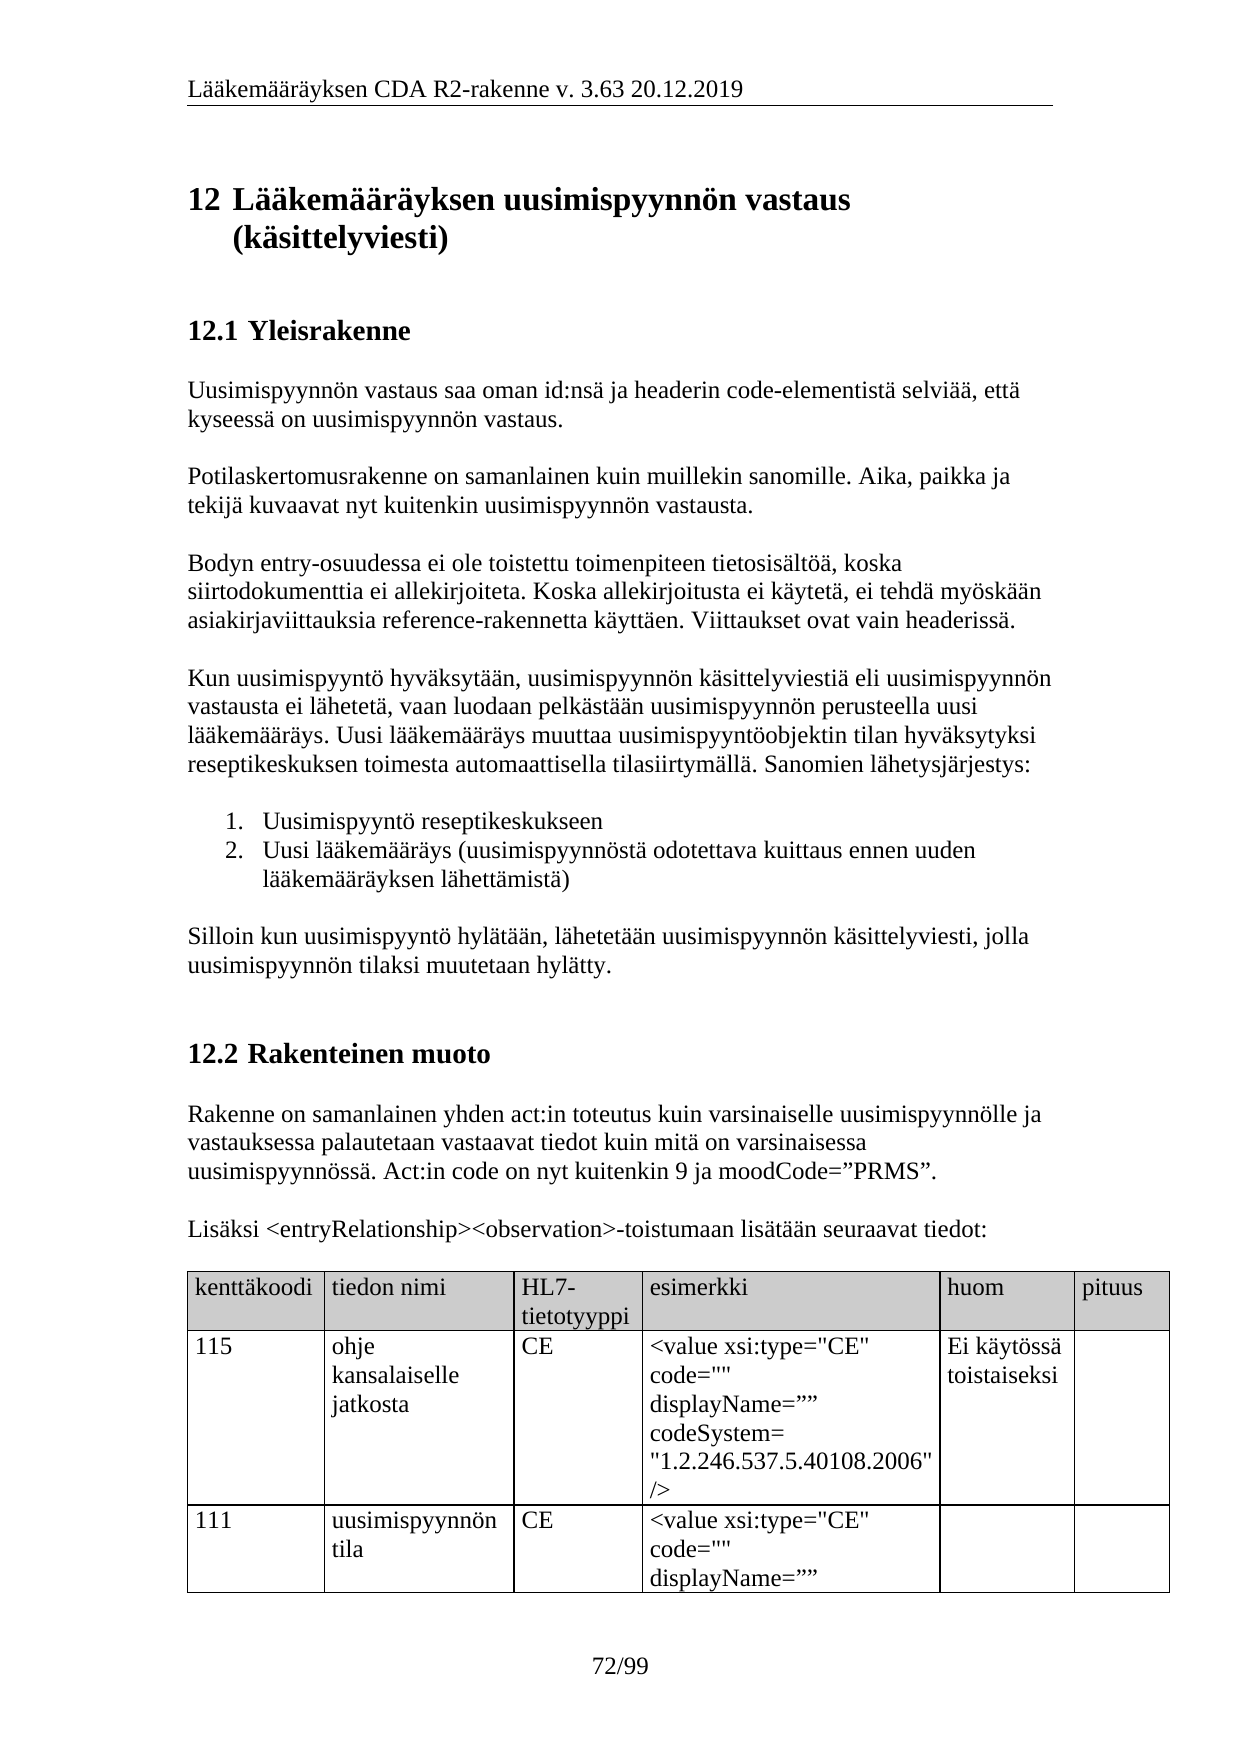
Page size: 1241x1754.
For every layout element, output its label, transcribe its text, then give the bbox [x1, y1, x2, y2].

text Bodyn entry-osuudessa ei ole toistettu toimenpiteen tietosisältöä, koska siirtodokumenttia ei allekirjoiteta. Koska allekirjoitusta ei käytetä, ei tehdä myöskään asiakirjaviittauksia reference-rakennetta käyttäen. Viittaukset ovat vain headerissä. [187, 548, 1053, 634]
subtitle Yleisrakenne [187, 313, 1053, 346]
list Uusi lääkemääräys (uusimispyynnöstä odotettava kuittaus ennen uuden lääkemääräyksen lähettämistä) [225, 835, 1053, 893]
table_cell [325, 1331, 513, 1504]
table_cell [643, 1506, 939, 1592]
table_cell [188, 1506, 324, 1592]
subtitle Rakenteinen muoto [187, 1036, 1053, 1070]
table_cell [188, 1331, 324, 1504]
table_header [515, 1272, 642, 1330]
text Lisäksi <entryRelationship><observation>-toistumaan lisätään seuraavat tiedot: [187, 1214, 1053, 1242]
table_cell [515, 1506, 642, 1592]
text Kun uusimispyyntö hyväksytään, uusimispyynnön käsittelyviestiä eli uusimispyynnön vastausta ei lähetetä, vaan luodaan pelkästään uusimispyynnön perusteella uusi lääkemääräys. Uusi lääkemääräys muuttaa uusimispyyntöobjektin tilan hyväksytyksi reseptikeskuksen toimesta automaattisella tilasiirtymällä. Sanomien lähetysjärjestys: [187, 663, 1053, 778]
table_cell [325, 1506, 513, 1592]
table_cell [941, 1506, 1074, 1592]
list Uusimispyyntö reseptikeskukseen [225, 806, 1053, 835]
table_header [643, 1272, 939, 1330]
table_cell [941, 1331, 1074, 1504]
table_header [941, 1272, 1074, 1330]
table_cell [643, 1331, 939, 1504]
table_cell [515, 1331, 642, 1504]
text Uusimispyynnön vastaus saa oman id:nsä ja headerin code-elementistä selviää, että kyseessä on uusimispyynnön vastaus. [187, 375, 1053, 433]
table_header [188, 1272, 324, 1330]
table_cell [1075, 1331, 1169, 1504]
text Potilaskertomusrakenne on samanlainen kuin muillekin sanomille. Aika, paikka ja tekijä kuvaavat nyt kuitenkin uusimispyynnön vastausta. [187, 461, 1053, 519]
text Rakenne on samanlainen yhden act:in toteutus kuin varsinaiselle uusimispyynnölle ja vastauksessa palautetaan vastaavat tiedot kuin mitä on varsinaisessa uusimispyynnössä. Act:in code on nyt kuitenkin 9 ja moodCode=”PRMS”. [187, 1099, 1053, 1185]
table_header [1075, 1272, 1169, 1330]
subtitle Lääkemääräyksen uusimispyynnön vastaus (käsittelyviesti) [187, 179, 1053, 255]
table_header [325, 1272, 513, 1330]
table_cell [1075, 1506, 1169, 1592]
text Silloin kun uusimispyyntö hylätään, lähetetään uusimispyynnön käsittelyviesti, jolla uusimispyynnön tilaksi muutetaan hylätty. [187, 921, 1053, 979]
